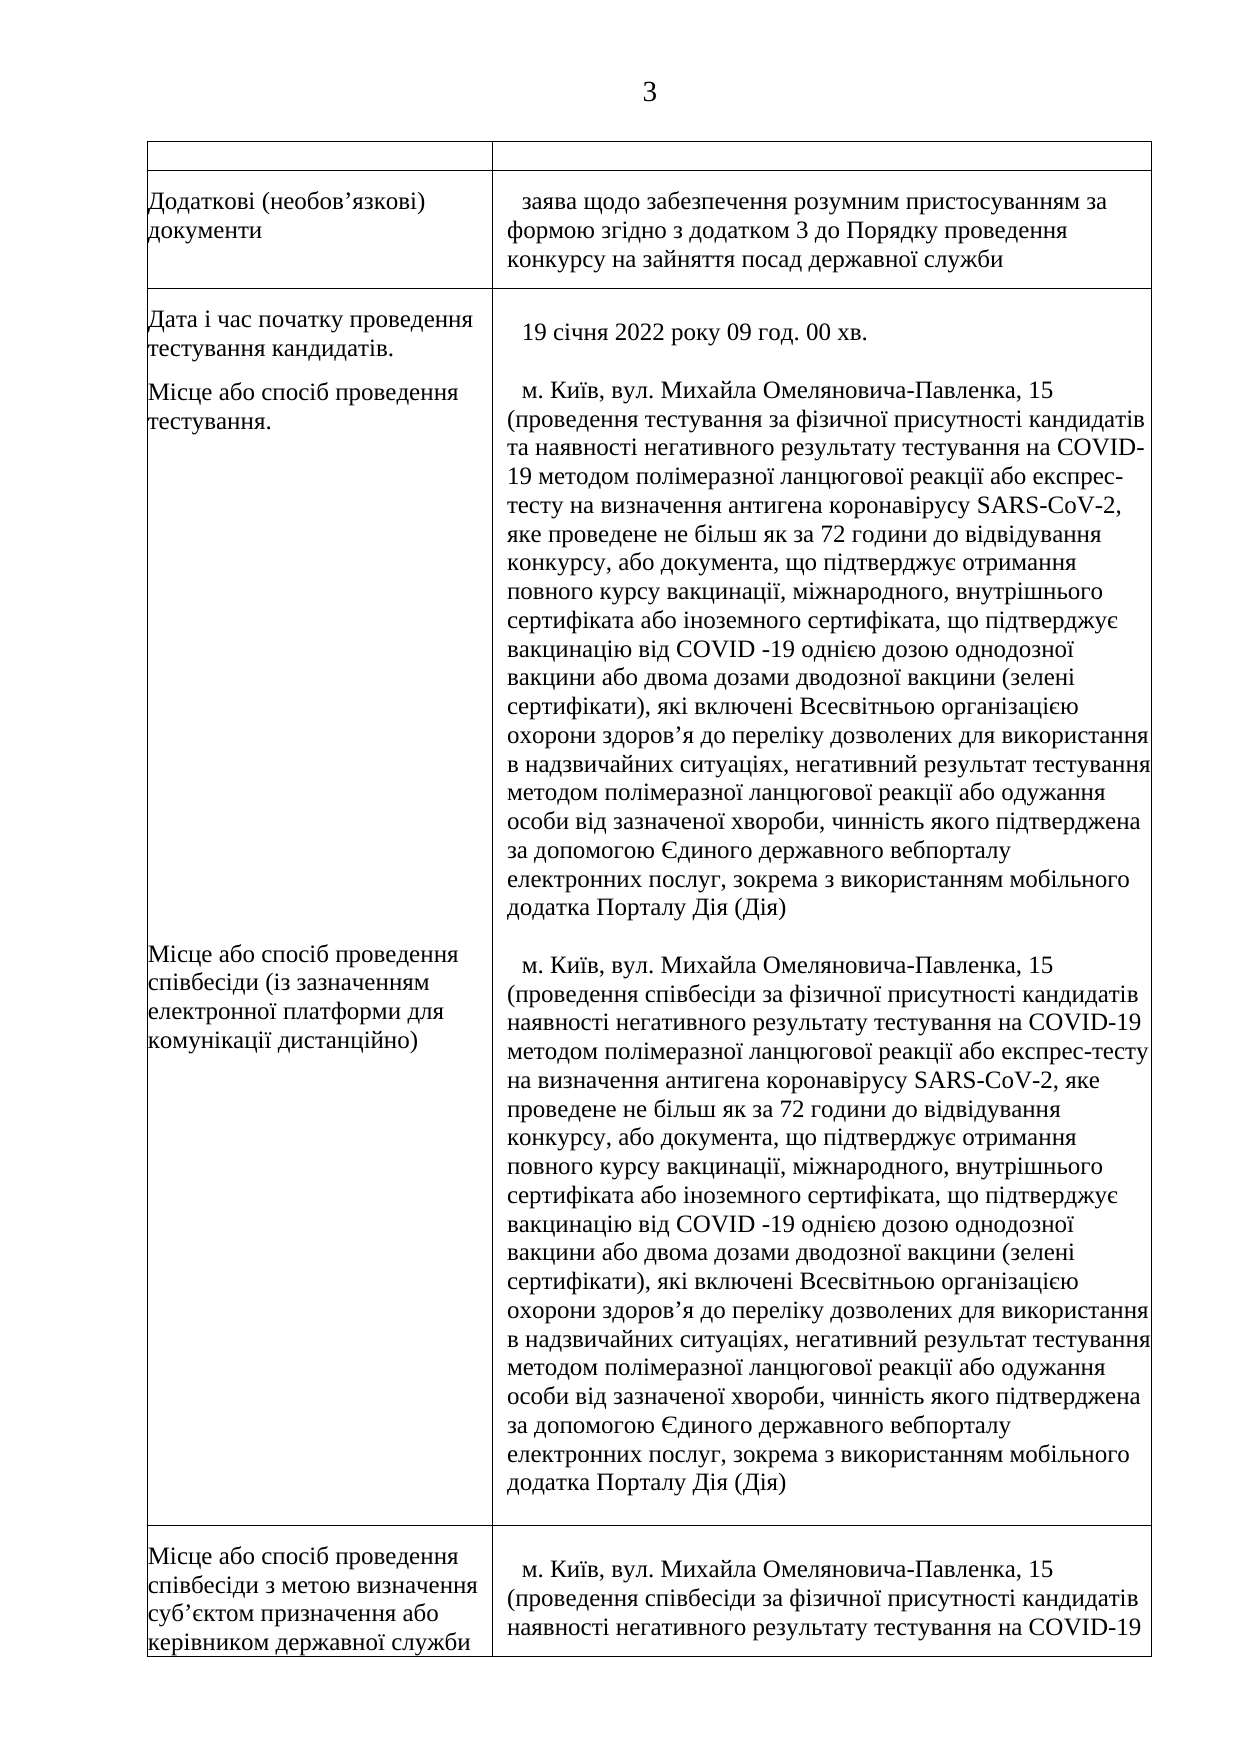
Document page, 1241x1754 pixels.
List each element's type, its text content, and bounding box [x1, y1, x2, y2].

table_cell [148, 142, 492, 170]
table_cell 19 січня 2022 року 09 год. 00 хв. м. Київ, вул. Михайла Омеляновича-Павленка, 15 (проведення тестування за фізичної присутності кандидатів та наявності негативного результату тестування на СОVID-19 методом полімеразної ланцюгової реакції або експрес-тесту на визначення антигена коронавірусу SARS-СоV-2, яке проведене не більш як за 72 години до відвідування конкурсу, або документа, що підтверджує отримання повного курсу вакцинації, міжнародного, внутрішнього сертифіката або іноземного сертифіката, що підтверджує вакцинацію від СОVID -19 однією дозою однодозної вакцини або двома дозами дводозної вакцини (зелені сертифікати), які включені Всесвітньою організацією охорони здоров’я до переліку дозволених для використання в надзвичайних ситуаціях, негативний результат тестування методом полімеразної ланцюгової реакції або одужання особи від зазначеної хвороби, чинність якого підтверджена за допомогою Єдиного державного вебпорталу електронних послуг, зокрема з використанням мобільного додатка Порталу Дія (Дія) м. Київ, вул. Михайла Омеляновича-Павленка, 15 (проведення співбесіди за фізичної присутності кандидатів наявності негативного результату тестування на СОVID-19 методом полімеразної ланцюгової реакції або експрес-тесту на визначення антигена коронавірусу SARS-СоV-2, яке проведене не більш як за 72 години до відвідування конкурсу, або документа, що підтверджує отримання повного курсу вакцинації, міжнародного, внутрішнього сертифіката або іноземного сертифіката, що підтверджує вакцинацію від СОVID -19 однією дозою однодозної вакцини або двома дозами дводозної вакцини (зелені сертифікати), які включені Всесвітньою організацією охорони здоров’я до переліку дозволених для використання в надзвичайних ситуаціях, негативний результат тестування методом полімеразної ланцюгової реакції або одужання особи від зазначеної хвороби, чинність якого підтверджена за допомогою Єдиного державного вебпорталу електронних послуг, зокрема з використанням мобільного додатка Порталу Дія (Дія) [493, 289, 1151, 1525]
table_cell Дата і час початку проведення тестування кандидатів. Місце або спосіб проведення тестування. Місце або спосіб проведення співбесіди (із зазначенням електронної платформи для комунікації дистанційно) [148, 289, 492, 1525]
table_cell заява щодо забезпечення розумним пристосуванням за формою згідно з додатком 3 до Порядку проведення конкурсу на зайняття посад державної служби [493, 171, 1151, 288]
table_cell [148, 1526, 492, 1656]
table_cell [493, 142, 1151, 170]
table_cell Додаткові (необов’язкові) документи [148, 171, 492, 288]
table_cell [493, 1526, 1151, 1656]
